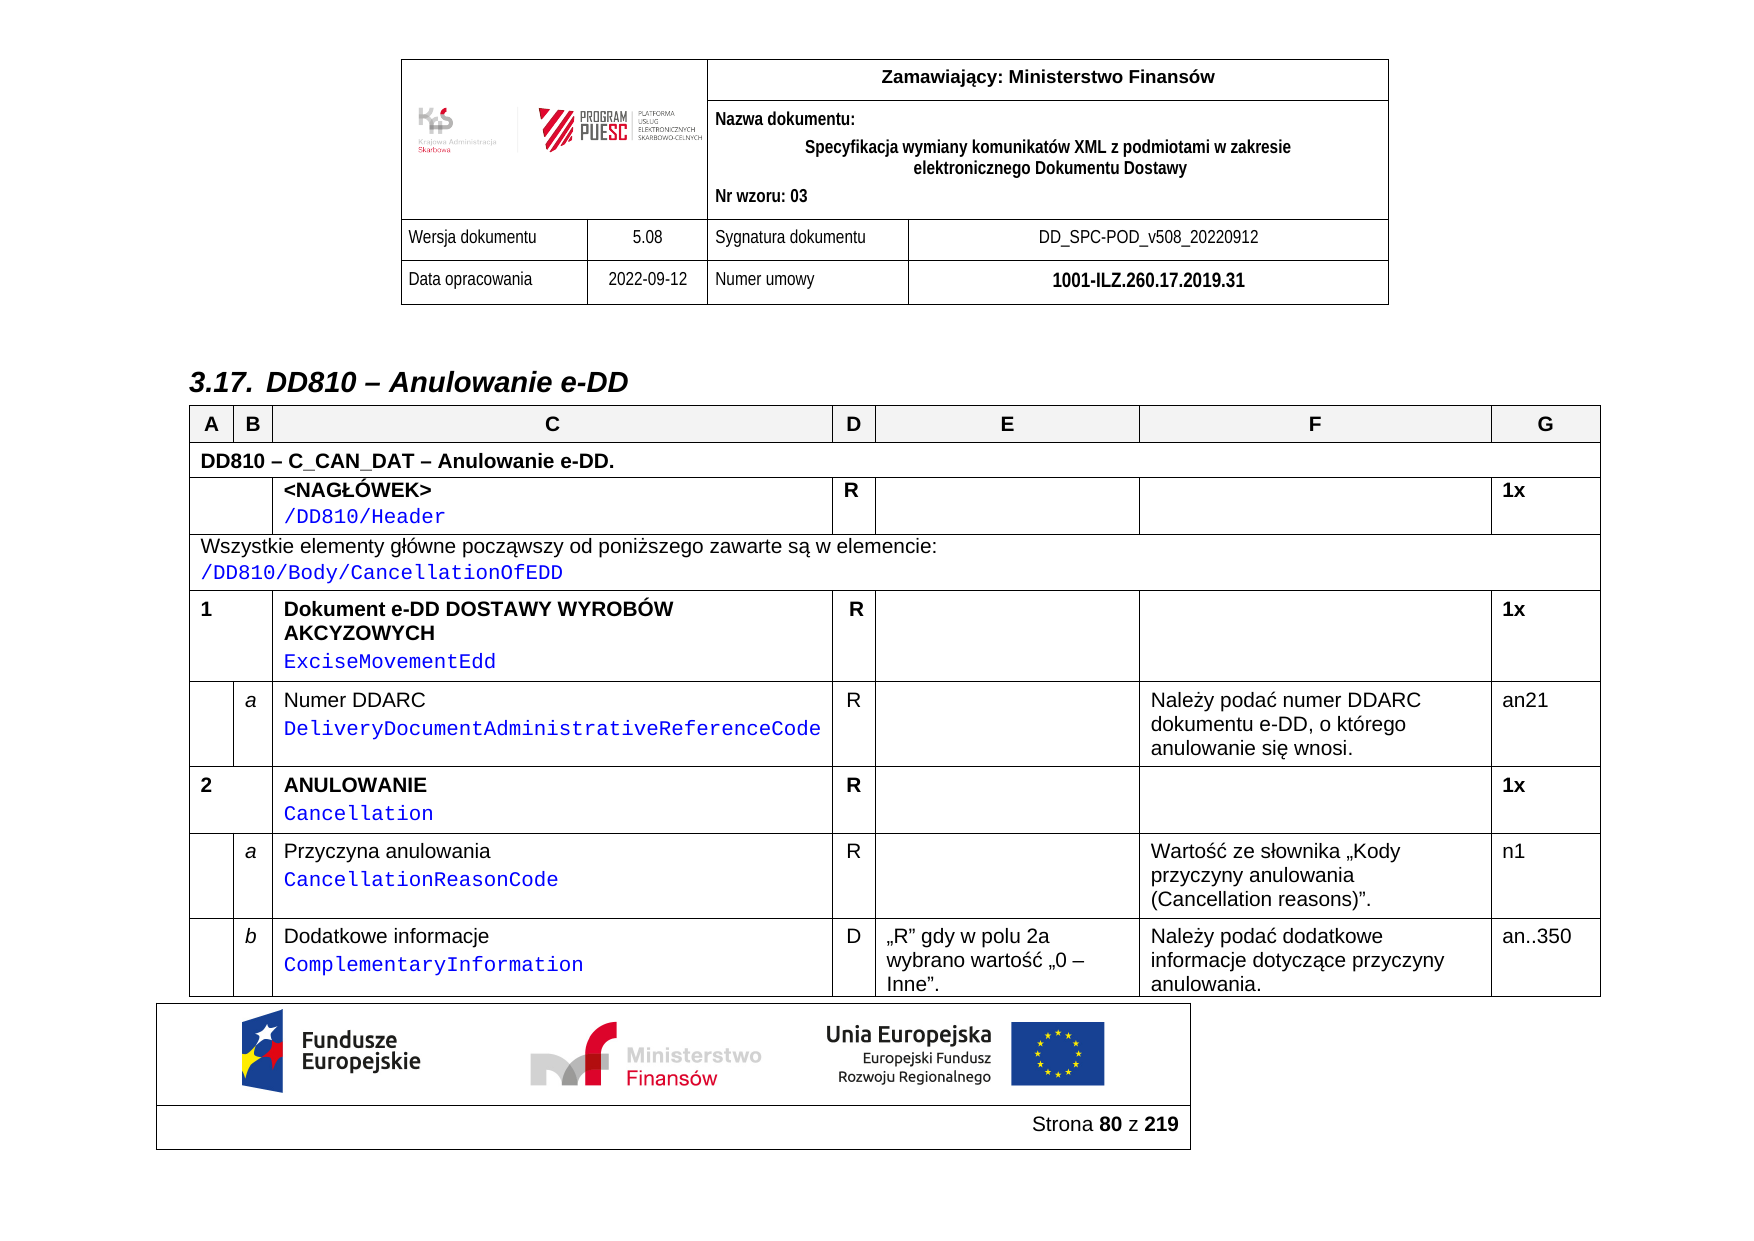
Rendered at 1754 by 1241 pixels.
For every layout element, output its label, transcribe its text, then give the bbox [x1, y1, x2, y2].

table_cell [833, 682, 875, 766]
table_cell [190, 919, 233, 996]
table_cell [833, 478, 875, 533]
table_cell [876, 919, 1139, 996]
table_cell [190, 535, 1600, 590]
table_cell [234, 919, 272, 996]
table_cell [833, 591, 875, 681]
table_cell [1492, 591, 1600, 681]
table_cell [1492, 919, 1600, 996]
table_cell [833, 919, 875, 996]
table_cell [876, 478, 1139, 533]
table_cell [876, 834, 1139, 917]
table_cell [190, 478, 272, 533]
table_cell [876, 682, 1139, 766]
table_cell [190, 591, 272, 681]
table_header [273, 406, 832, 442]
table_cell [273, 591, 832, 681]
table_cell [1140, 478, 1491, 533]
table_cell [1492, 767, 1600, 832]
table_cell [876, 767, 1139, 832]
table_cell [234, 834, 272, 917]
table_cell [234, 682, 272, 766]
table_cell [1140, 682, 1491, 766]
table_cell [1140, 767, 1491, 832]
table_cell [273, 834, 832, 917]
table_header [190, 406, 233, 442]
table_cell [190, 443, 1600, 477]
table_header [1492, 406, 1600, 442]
text DD810 – Anulowanie e-DD [189, 365, 1600, 399]
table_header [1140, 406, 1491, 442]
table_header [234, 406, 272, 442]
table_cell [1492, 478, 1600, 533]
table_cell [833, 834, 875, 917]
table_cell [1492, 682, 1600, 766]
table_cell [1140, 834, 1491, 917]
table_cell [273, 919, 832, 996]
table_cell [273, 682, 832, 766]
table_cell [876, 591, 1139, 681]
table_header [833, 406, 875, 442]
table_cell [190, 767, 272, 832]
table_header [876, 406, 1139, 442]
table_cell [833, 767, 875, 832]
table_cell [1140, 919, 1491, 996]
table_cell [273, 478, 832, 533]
picture [408, 97, 702, 163]
picture [242, 1009, 1105, 1093]
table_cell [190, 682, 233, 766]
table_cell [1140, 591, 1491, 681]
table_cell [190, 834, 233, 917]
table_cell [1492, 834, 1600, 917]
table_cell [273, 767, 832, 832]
